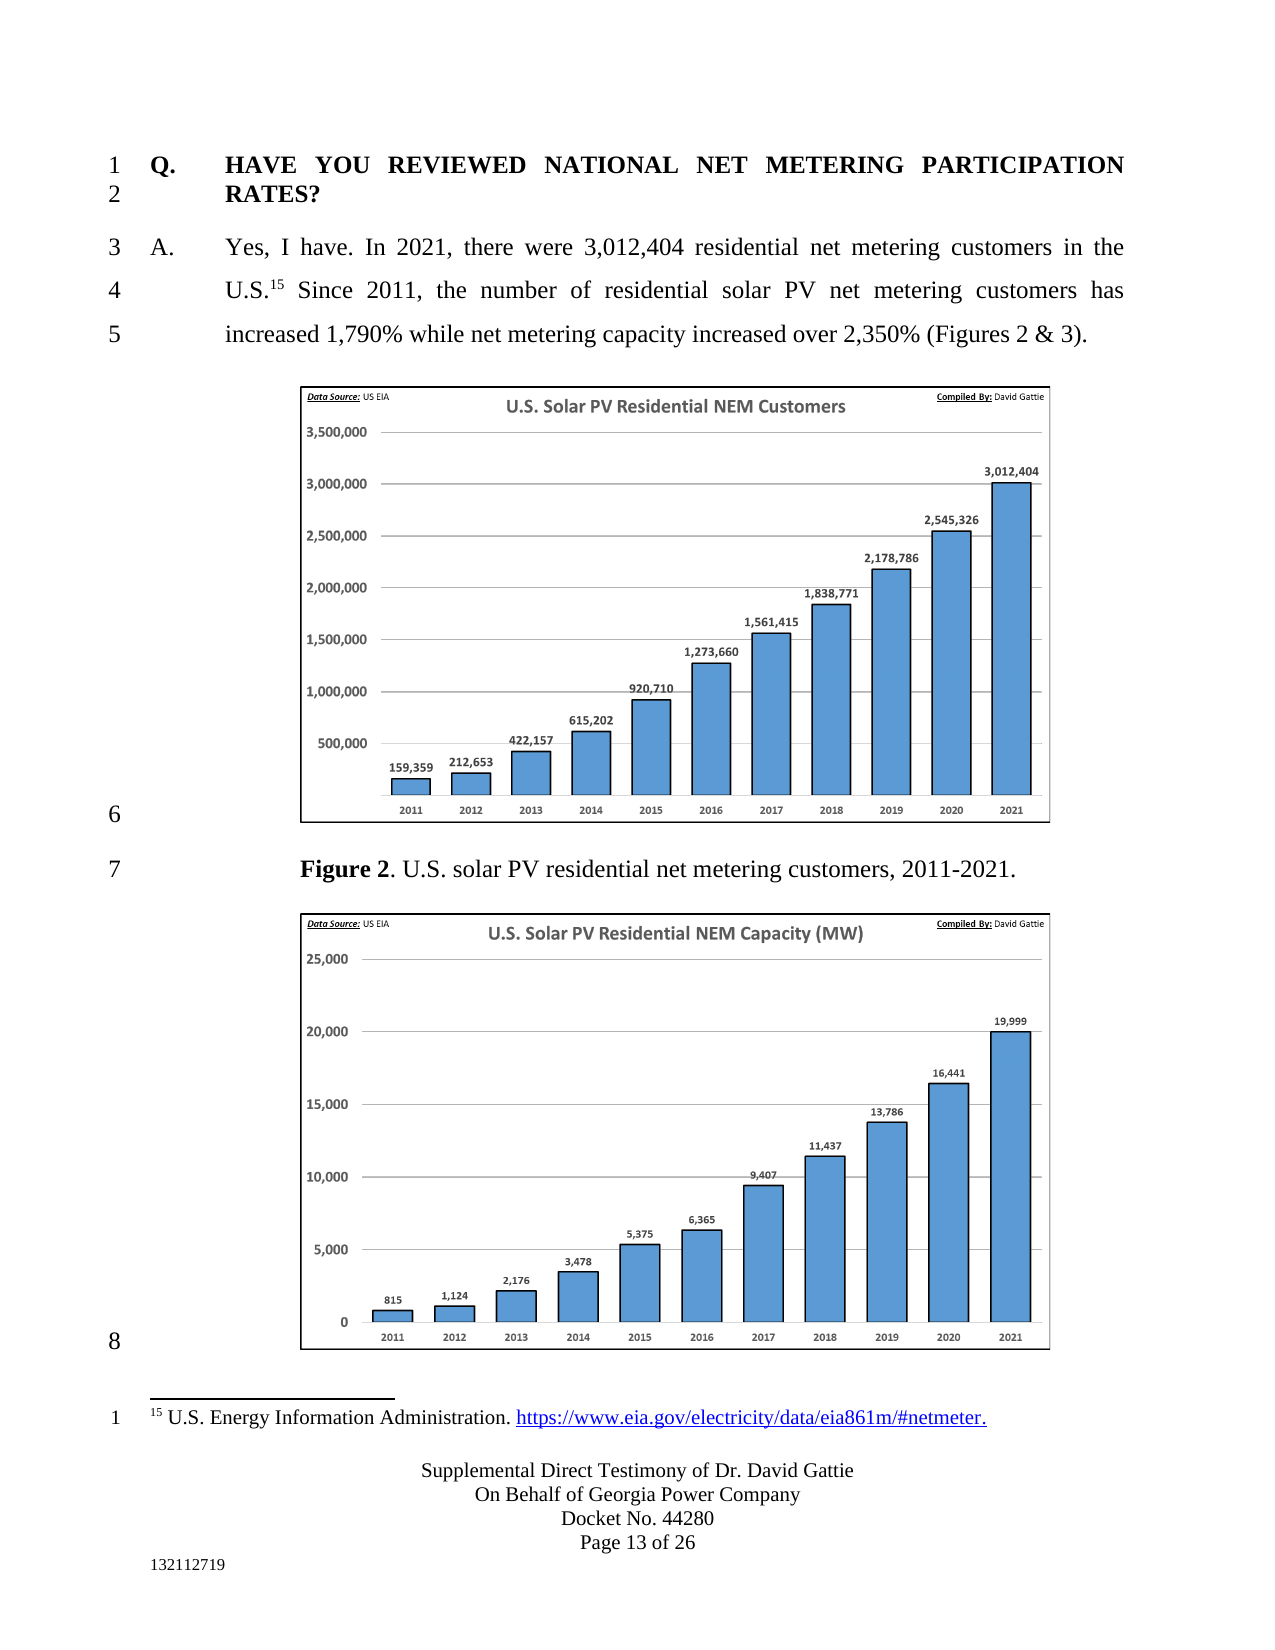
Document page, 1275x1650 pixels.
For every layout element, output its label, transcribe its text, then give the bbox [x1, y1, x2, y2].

picture [300, 913, 1050, 1350]
picture [300, 386, 1050, 823]
text Q. HAVE YOU REVIEWED NATIONAL NET METERING PARTICIPATION RATES? [150, 150, 1125, 207]
text A. Yes, I have. In 2021, there were 3,012,404 residential net metering customers in the U.S. Since 2011, the number of residential solar PV net metering customers has increased 1,790% while net metering capacity increased over 2,350% (Figures 2 & 3). [150, 232, 1125, 347]
text Figure 2. U.S. solar PV residential net metering customers, 2011-2021. [225, 854, 1125, 883]
